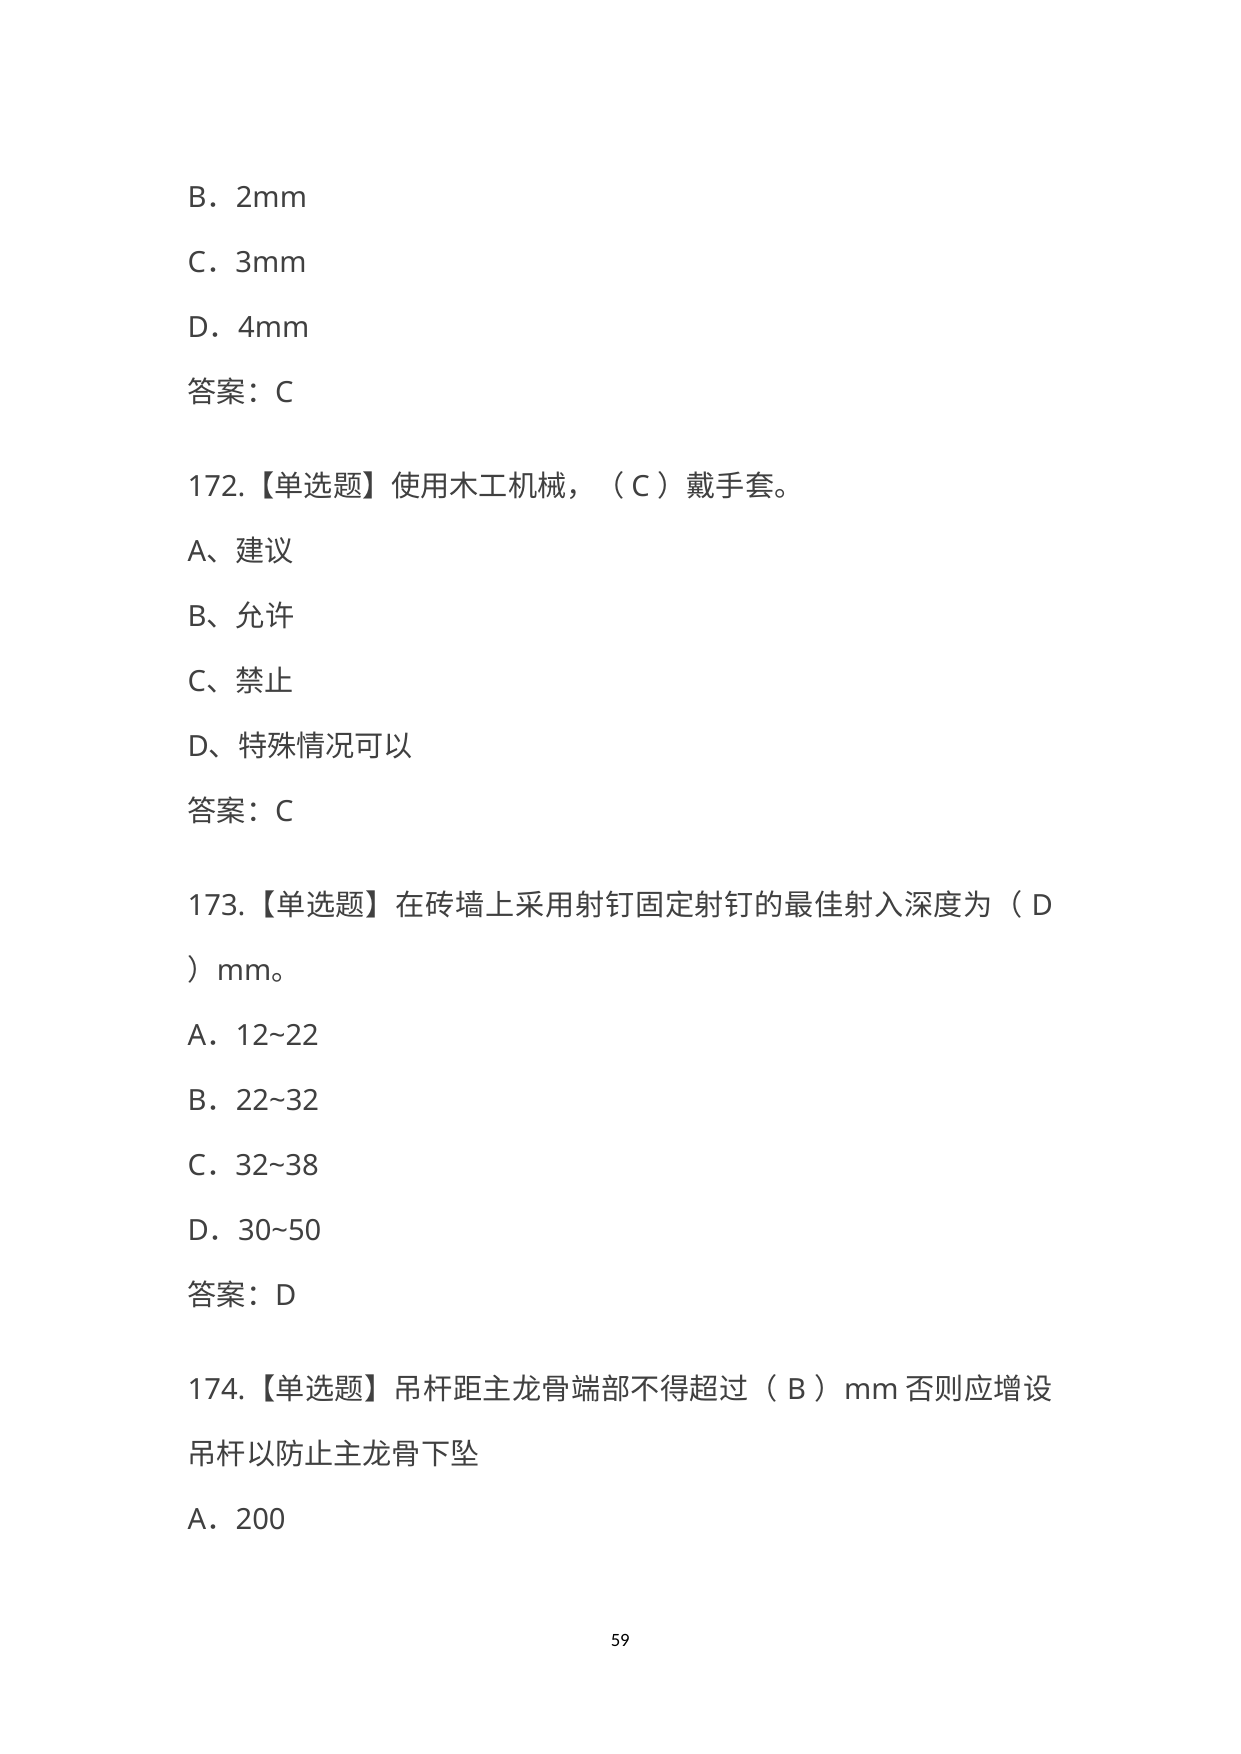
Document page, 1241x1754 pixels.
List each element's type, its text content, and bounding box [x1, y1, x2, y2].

text 173.【单选题】在砖墙上采用射钉固定射钉的最佳射入深度为（ D ）mm。 A．12~22 B．22~32 C．32~38 D．30~50 答案：D [187, 870, 1053, 1325]
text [187, 162, 1053, 422]
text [187, 1354, 1053, 1549]
text 172.【单选题】使用木工机械，（ C ）戴手套。 A、建议 B、允许 C、禁止 D、特殊情况可以 答案：C [187, 451, 1053, 841]
